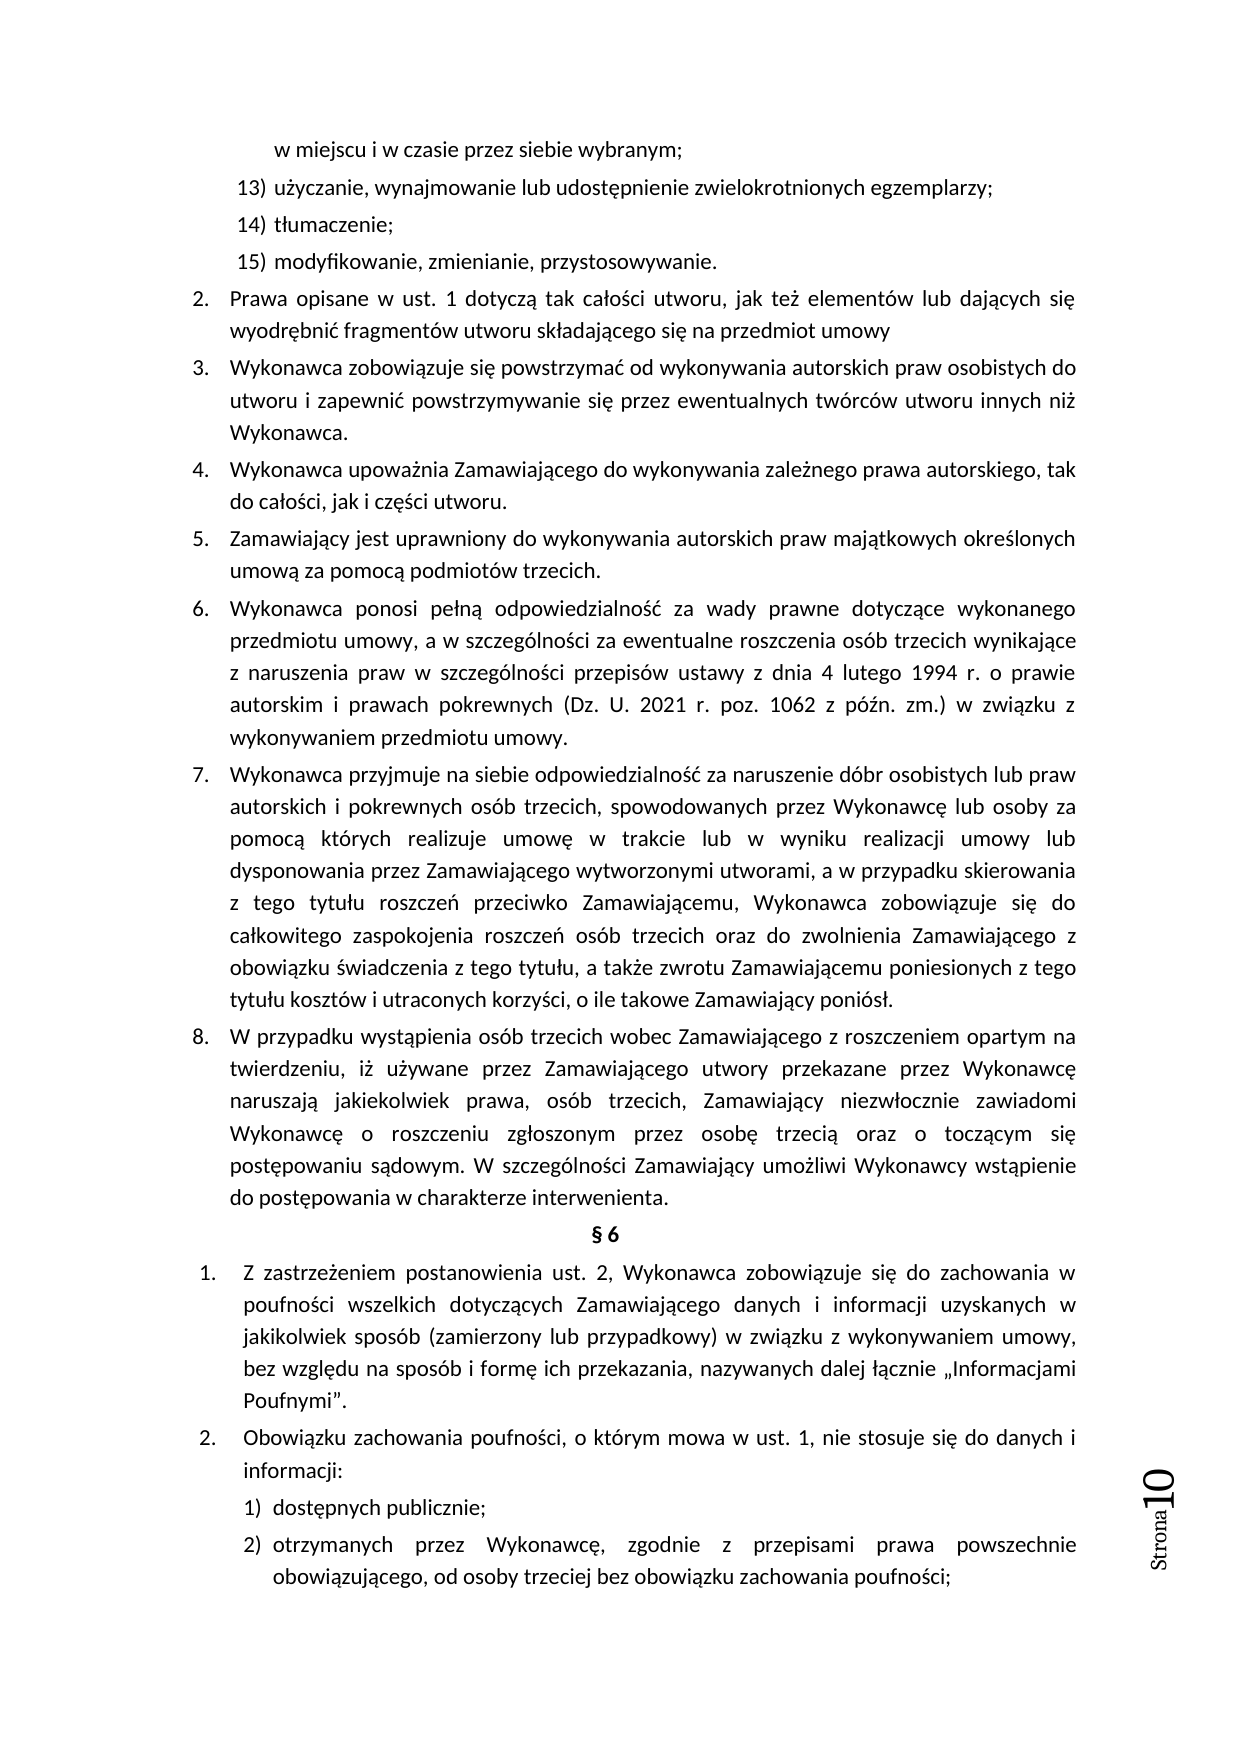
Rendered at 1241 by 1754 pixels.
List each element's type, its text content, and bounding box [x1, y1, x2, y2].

list modyfikowanie, zmienianie, przystosowywanie. [236, 247, 1077, 275]
list Wykonawca zobowiązuje się powstrzymać od wykonywania autorskich praw osobistych do utworu i zapewnić powstrzymywanie się przez ewentualnych twórców utworu innych niż Wykonawca. [192, 353, 1077, 446]
list dostępnych publicznie; [243, 1493, 1077, 1521]
list otrzymanych przez Wykonawcę, zgodnie z przepisami prawa powszechnie obowiązującego, od osoby trzeciej bez obowiązku zachowania poufności; [243, 1530, 1077, 1590]
list Wykonawca przyjmuje na siebie odpowiedzialność za naruszenie dóbr osobistych lub praw autorskich i pokrewnych osób trzecich, spowodowanych przez Wykonawcę lub osoby za pomocą których realizuje umowę w trakcie lub w wyniku realizacji umowy lub dysponowania przez Zamawiającego wytworzonymi utworami, a w przypadku skierowania z tego tytułu roszczeń przeciwko Zamawiającemu, Wykonawca zobowiązuje się do całkowitego zaspokojenia roszczeń osób trzecich oraz do zwolnienia Zamawiającego z obowiązku świadczenia z tego tytułu, a także zwrotu Zamawiającemu poniesionych z tego tytułu kosztów i utraconych korzyści, o ile takowe Zamawiający poniósł. [192, 760, 1077, 1013]
list Wykonawca ponosi pełną odpowiedzialność za wady prawne dotyczące wykonanego przedmiotu umowy, a w szczególności za ewentualne roszczenia osób trzecich wynikające z naruszenia praw w szczególności przepisów ustawy z dnia 4 lutego 1994 r. o prawie autorskim i prawach pokrewnych (Dz. U. 2021 r. poz. 1062 z późn. zm.) w związku z wykonywaniem przedmiotu umowy. [192, 594, 1077, 751]
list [236, 135, 1077, 163]
list Obowiązku zachowania poufności, o którym mowa w ust. 1, nie stosuje się do danych i informacji: [199, 1423, 1077, 1484]
list Prawa opisane w ust. 1 dotyczą tak całości utworu, jak też elementów lub dających się wyodrębnić fragmentów utworu składającego się na przedmiot umowy [192, 284, 1077, 344]
list W przypadku wystąpienia osób trzecich wobec Zamawiającego z roszczeniem opartym na twierdzeniu, iż używane przez Zamawiającego utwory przekazane przez Wykonawcę naruszają jakiekolwiek prawa, osób trzecich, Zamawiający niezwłocznie zawiadomi Wykonawcę o roszczeniu zgłoszonym przez osobę trzecią oraz o toczącym się postępowaniu sądowym. W szczególności Zamawiający umożliwi Wykonawcy wstąpienie do postępowania w charakterze interwenienta. [192, 1022, 1077, 1211]
text § 6 [591, 1220, 1077, 1248]
list Zamawiający jest uprawniony do wykonywania autorskich praw majątkowych określonych umową za pomocą podmiotów trzecich. [192, 524, 1077, 585]
list użyczanie, wynajmowanie lub udostępnienie zwielokrotnionych egzemplarzy; [236, 173, 1077, 201]
list tłumaczenie; [236, 210, 1077, 238]
list Wykonawca upoważnia Zamawiającego do wykonywania zależnego prawa autorskiego, tak do całości, jak i części utworu. [192, 455, 1077, 515]
list Z zastrzeżeniem postanowienia ust. 2, Wykonawca zobowiązuje się do zachowania w poufności wszelkich dotyczących Zamawiającego danych i informacji uzyskanych w jakikolwiek sposób (zamierzony lub przypadkowy) w związku z wykonywaniem umowy, bez względu na sposób i formę ich przekazania, nazywanych dalej łącznie „Informacjami Poufnymi”. [199, 1258, 1077, 1414]
